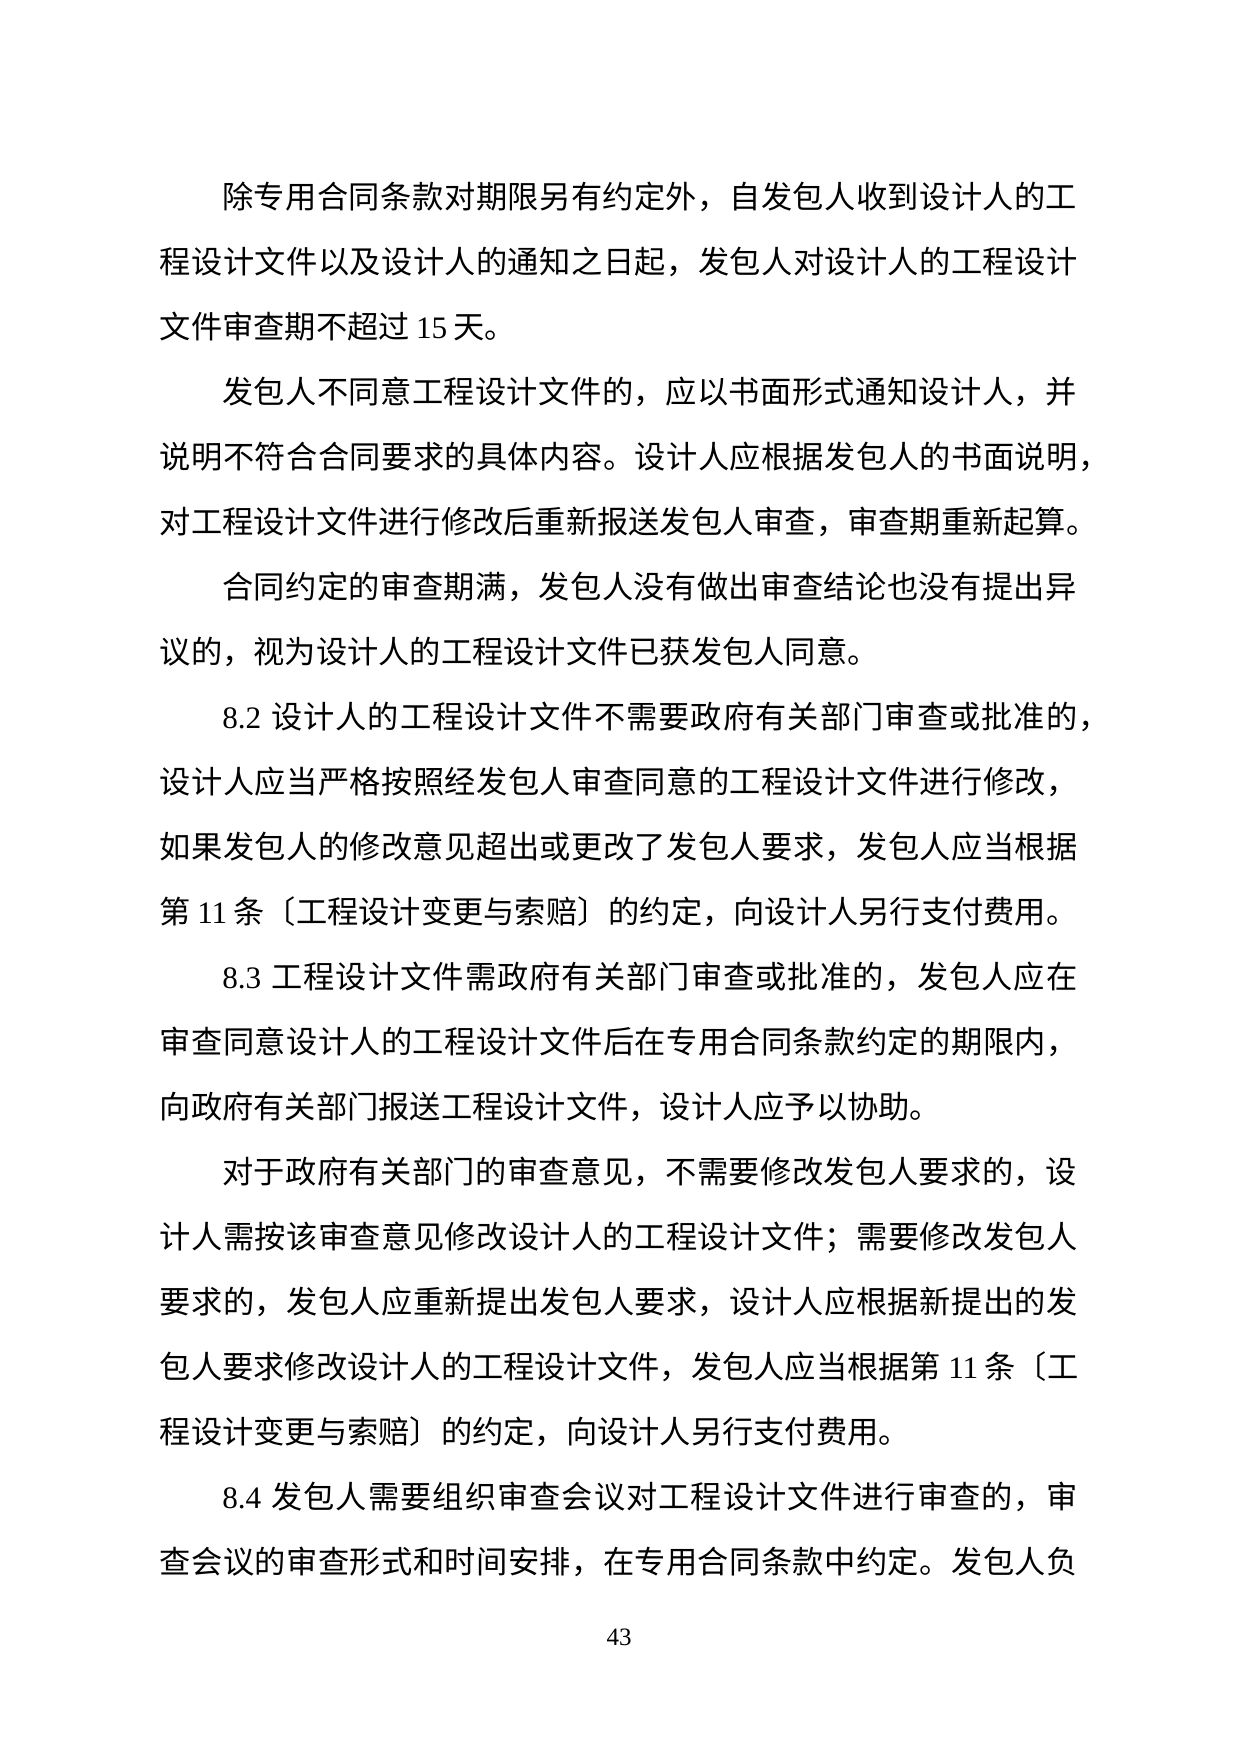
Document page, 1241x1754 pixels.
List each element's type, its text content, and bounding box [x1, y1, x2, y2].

text 8.2 设计人的工程设计文件不需要政府有关部门审查或批准的，设计人应当严格按照经发包人审查同意的工程设计文件进行修改，如果发包人的修改意见超出或更改了发包人要求，发包人应当根据第11条〔工程设计变更与索赔〕的约定，向设计人另行支付费用。 [159, 682, 1078, 942]
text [159, 1462, 1078, 1592]
text 对于政府有关部门的审查意见，不需要修改发包人要求的，设计人需按该审查意见修改设计人的工程设计文件；需要修改发包人要求的，发包人应重新提出发包人要求，设计人应根据新提出的发包人要求修改设计人的工程设计文件，发包人应当根据第11条〔工程设计变更与索赔〕的约定，向设计人另行支付费用。 [159, 1137, 1078, 1462]
text 发包人不同意工程设计文件的，应以书面形式通知设计人，并说明不符合合同要求的具体内容。设计人应根据发包人的书面说明，对工程设计文件进行修改后重新报送发包人审查，审查期重新起算。 [159, 357, 1078, 552]
text 除专用合同条款对期限另有约定外，自发包人收到设计人的工程设计文件以及设计人的通知之日起，发包人对设计人的工程设计文件审查期不超过15天。 [159, 162, 1078, 357]
text 8.3 工程（设计文件需政府有关部门审查或批准的，发包人应在审查同意设计人的工程设计文件后在专用合同条款约定的期限内，向政府有关部门报送工程设计文件，设计人应予以协助。 [159, 942, 1078, 1137]
text 合同约定的审查期满，发包人没有做出审查结论也没有提出异议的，视为设计人的工程设计文件已获发包人同意。 [159, 552, 1078, 682]
